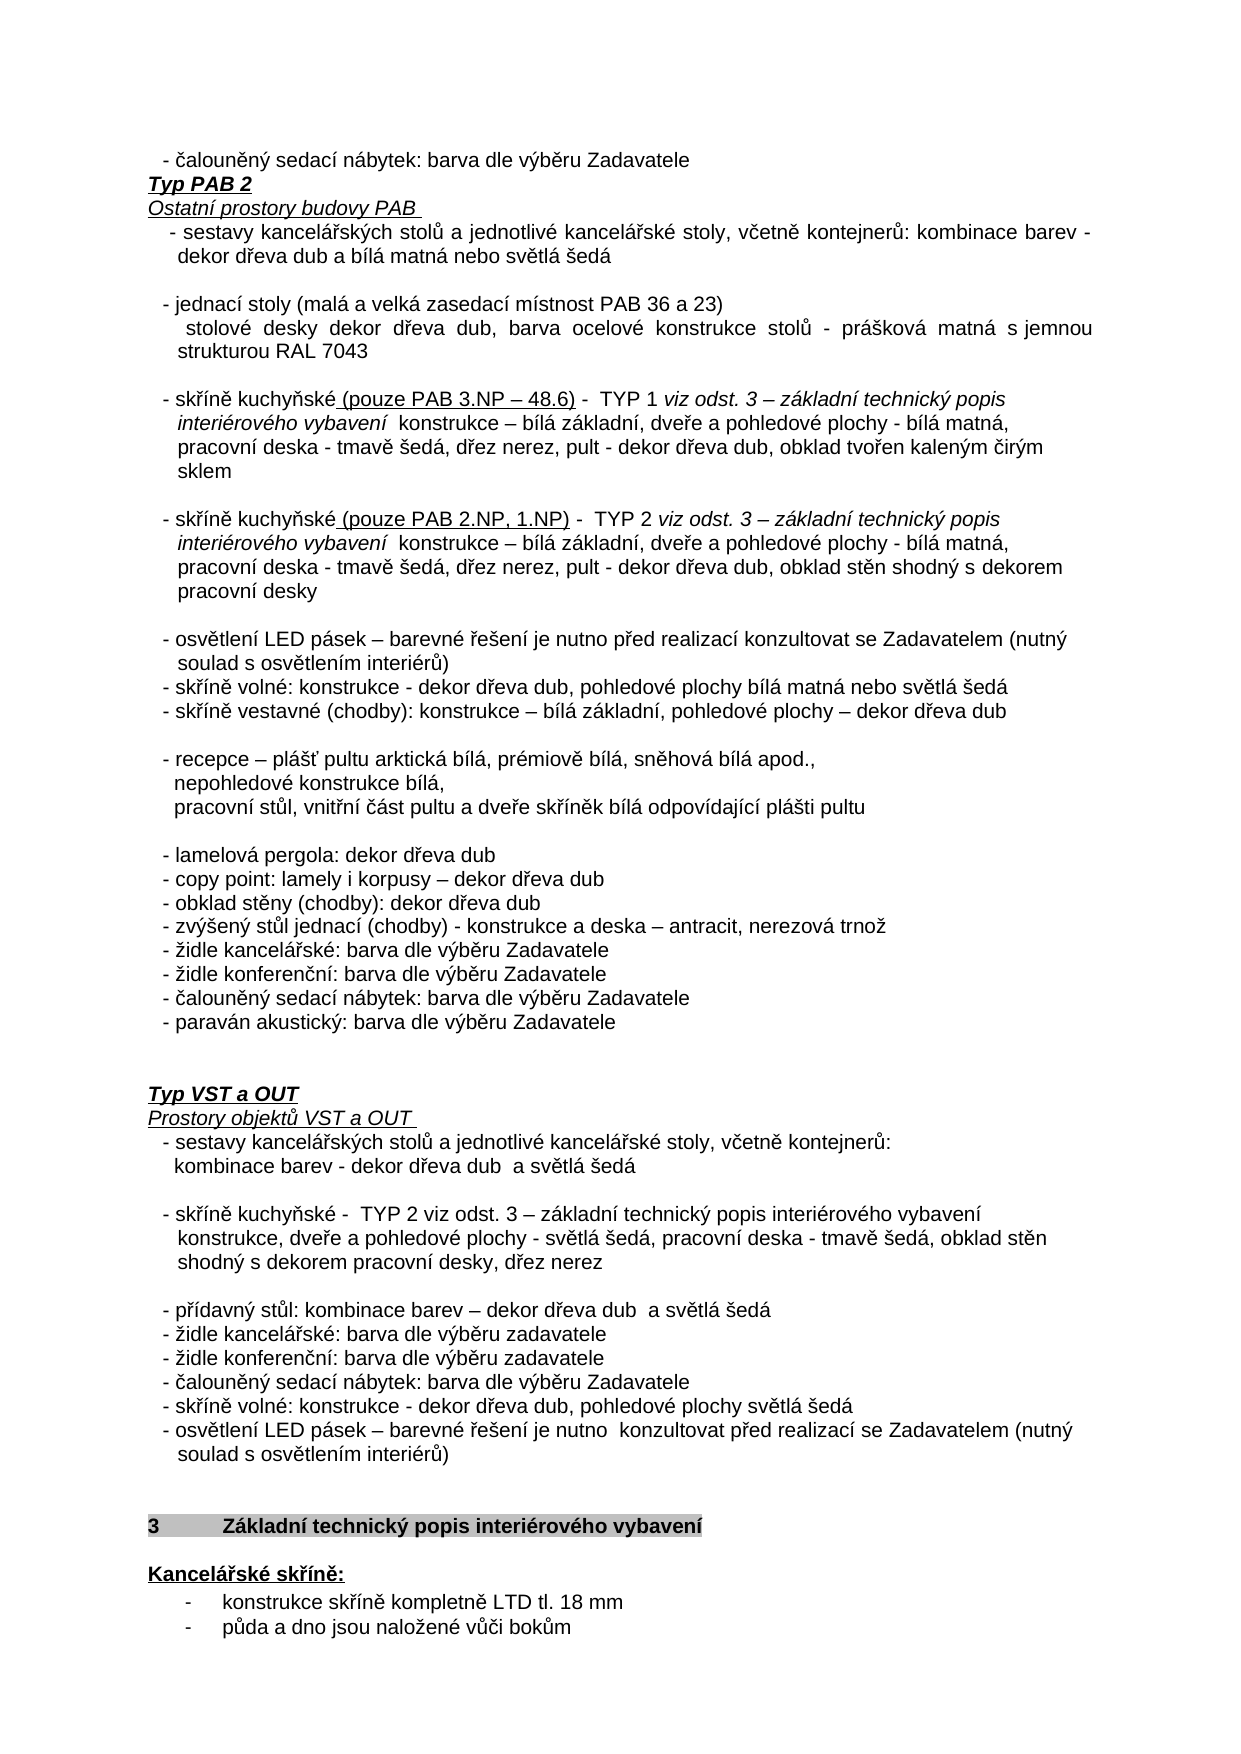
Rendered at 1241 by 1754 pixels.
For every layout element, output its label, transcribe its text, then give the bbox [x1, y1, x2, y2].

text Prostory objektů VST a OUT [148, 1106, 1093, 1130]
text - čalouněný sedací nábytek: barva dle výběru Zadavatele [162, 986, 1093, 1010]
text - zvýšený stůl jednací (chodby) - konstrukce a deska – antracit, nerezová trnož [162, 914, 1093, 938]
text - skříně volné: konstrukce - dekor dřeva dub, pohledové plochy světlá šedá [162, 1394, 1093, 1418]
text - copy point: lamely i korpusy – dekor dřeva dub [162, 866, 1093, 890]
text Ostatní prostory budovy PAB [148, 196, 1093, 219]
text - židle kancelářské: barva dle výběru zadavatele [162, 1322, 1093, 1346]
list Kancelářské skříně: [148, 1561, 1093, 1585]
text Typ PAB 2 [148, 172, 1093, 196]
text - židle konferenční: barva dle výběru zadavatele [162, 1346, 1093, 1370]
text stolové desky dekor dřeva dub, barva ocelové konstrukce stolů - prášková matná s jemnou strukturou RAL 7043 [162, 315, 1093, 363]
text - sestavy kancelářských stolů a jednotlivé kancelářské stoly, včetně kontejnerů: kombinace barev - dekor dřeva dub a bílá matná nebo světlá šedá [148, 219, 1093, 267]
text Typ VST a OUT [148, 1082, 1093, 1106]
text - skříně volné: konstrukce - dekor dřeva dub, pohledové plochy bílá matná nebo světlá šedá [162, 675, 1093, 699]
text - lamelová pergola: dekor dřeva dub [162, 842, 1093, 866]
text pracovní stůl, vnitřní část pultu a dveře skříněk bílá odpovídající plášti pultu [162, 794, 1093, 818]
list půda a dno jsou naložené vůči bokům [185, 1614, 1093, 1640]
text - jednací stoly (malá a velká zasedací místnost PAB 36 a 23) [162, 291, 1093, 315]
text - židle kancelářské: barva dle výběru Zadavatele [162, 938, 1093, 962]
text - skříně kuchyňské - TYP 2 viz odst. 3 – základní technický popis interiérového vybavení konstrukce, dveře a pohledové plochy - světlá šedá, pracovní deska - tmavě šedá, obklad stěn shodný s dekorem pracovní desky, dřez nerez [162, 1202, 1093, 1274]
text - čalouněný sedací nábytek: barva dle výběru Zadavatele [162, 148, 1093, 172]
text - židle konferenční: barva dle výběru Zadavatele [162, 962, 1093, 986]
text - skříně kuchyňské (pouze PAB 3.NP – 48.6) - TYP 1 viz odst. 3 – základní technický popis interiérového vybavení konstrukce – bílá základní, dveře a pohledové plochy - bílá matná, pracovní deska - tmavě šedá, dřez nerez, pult - dekor dřeva dub, obklad tvořen kaleným čirým sklem [162, 387, 1093, 483]
text - skříně vestavné (chodby): konstrukce – bílá základní, pohledové plochy – dekor dřeva dub [162, 699, 1093, 723]
subtitle Základní technický popis interiérového vybavení [148, 1513, 1093, 1537]
text - sestavy kancelářských stolů a jednotlivé kancelářské stoly, včetně kontejnerů: [162, 1130, 1093, 1154]
text - recepce – plášť pultu arktická bílá, prémiově bílá, sněhová bílá apod., [162, 747, 1093, 771]
text - osvětlení LED pásek – barevné řešení je nutno konzultovat před realizací se Zadavatelem (nutný soulad s osvětlením interiérů) [162, 1418, 1093, 1466]
text - paraván akustický: barva dle výběru Zadavatele [162, 1010, 1093, 1034]
text - čalouněný sedací nábytek: barva dle výběru Zadavatele [162, 1370, 1093, 1394]
list konstrukce skříně kompletně LTD tl. 18 mm [185, 1589, 1093, 1614]
text - skříně kuchyňské (pouze PAB 2.NP, 1.NP) - TYP 2 viz odst. 3 – základní technický popis interiérového vybavení konstrukce – bílá základní, dveře a pohledové plochy - bílá matná, pracovní deska - tmavě šedá, dřez nerez, pult - dekor dřeva dub, obklad stěn shodný s dekorem pracovní desky [162, 507, 1093, 603]
text - osvětlení LED pásek – barevné řešení je nutno před realizací konzultovat se Zadavatelem (nutný soulad s osvětlením interiérů) [162, 627, 1093, 675]
text - obklad stěny (chodby): dekor dřeva dub [162, 890, 1093, 914]
text nepohledové konstrukce bílá, [162, 771, 1093, 794]
text - přídavný stůl: kombinace barev – dekor dřeva dub a světlá šedá [162, 1298, 1093, 1322]
text kombinace barev - dekor dřeva dub a světlá šedá [162, 1154, 1093, 1178]
